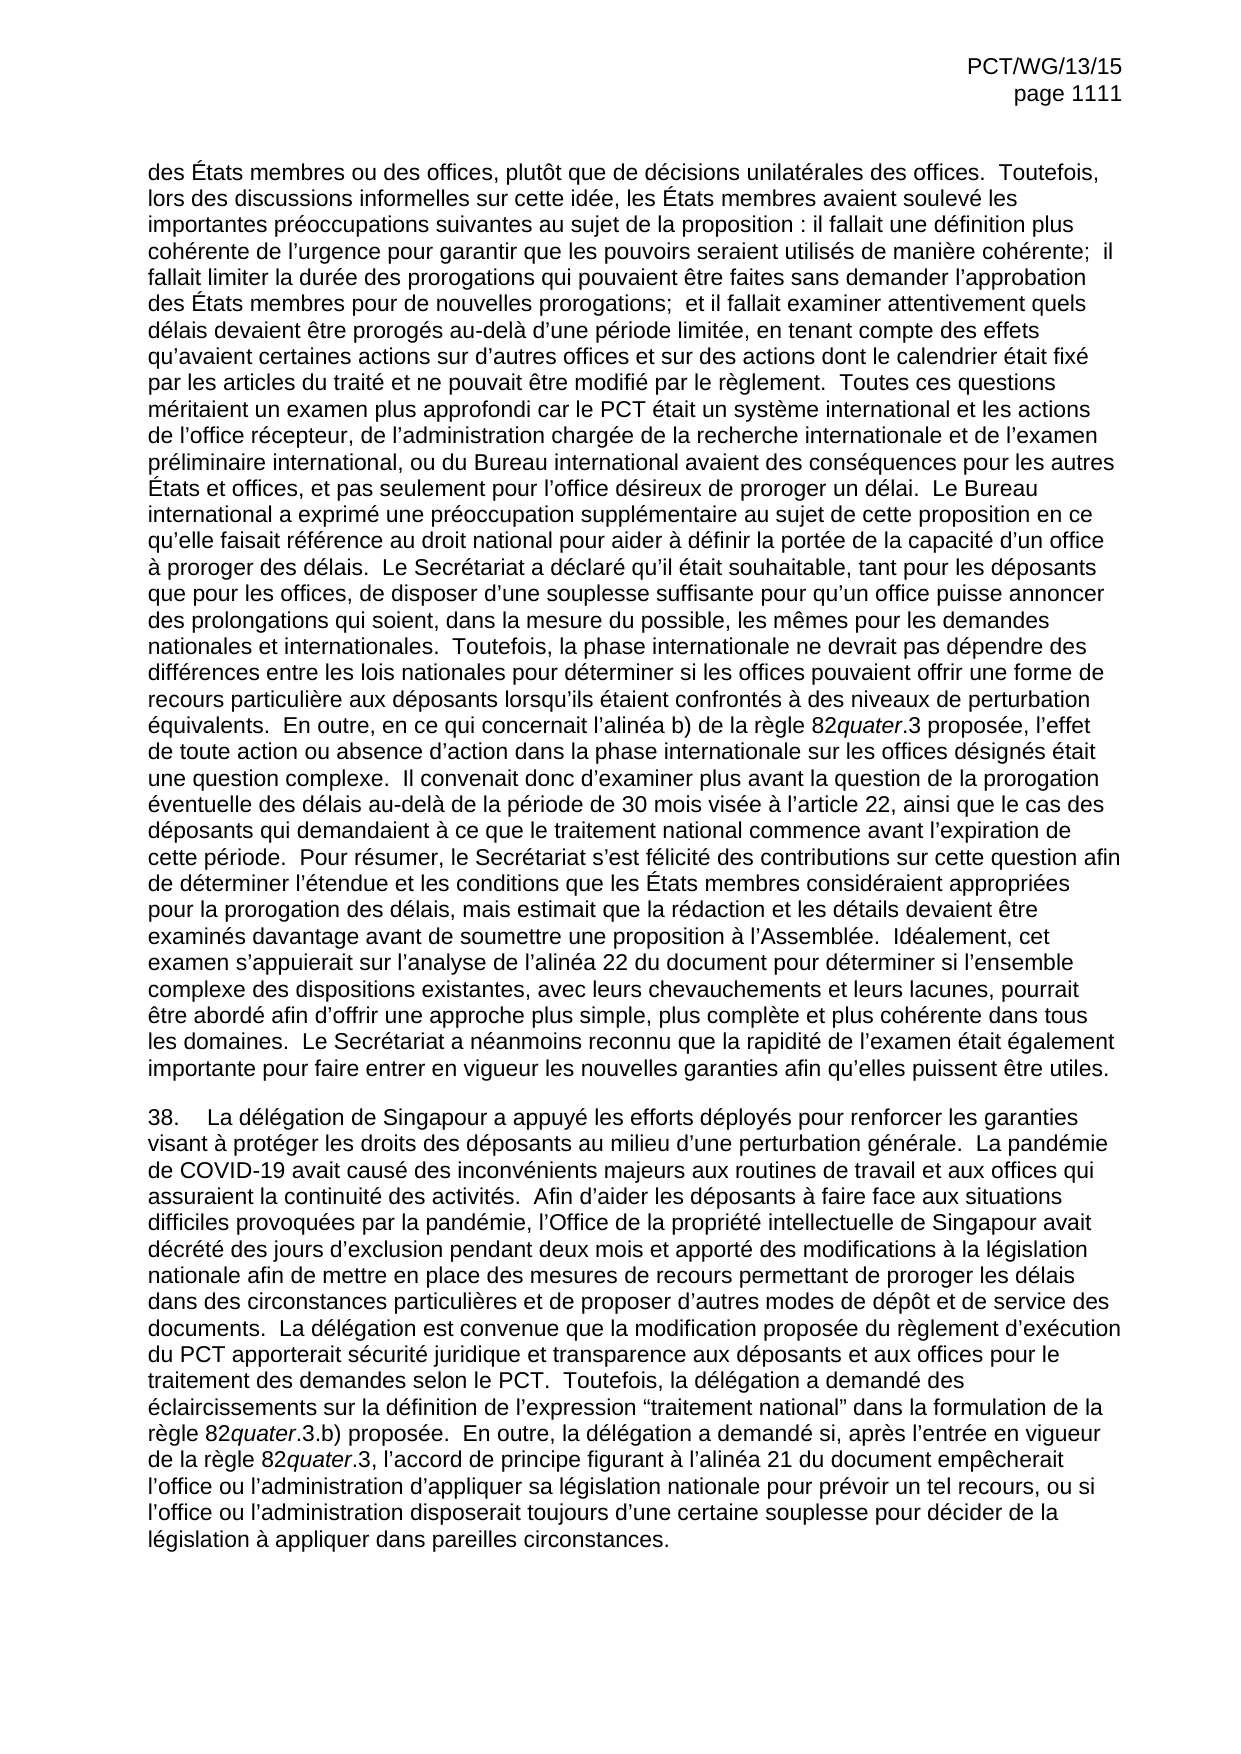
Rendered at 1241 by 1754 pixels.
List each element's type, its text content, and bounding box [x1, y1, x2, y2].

text La délégation de Singapour a appuyé les efforts déployés pour renforcer les garanties visant à protéger les droits des déposants au milieu d’une perturbation générale. La pandémie de COVID-19 avait causé des inconvénients majeurs aux routines de travail et aux offices qui assuraient la continuité des activités. Afin d’aider les déposants à faire face aux situations difficiles provoquées par la pandémie, l’Office de la propriété intellectuelle de Singapour avait décrété des jours d’exclusion pendant deux mois et apporté des modifications à la législation nationale afin de mettre en place des mesures de recours permettant de proroger les délais dans des circonstances particulières et de proposer d’autres modes de dépôt et de service des documents. La délégation est convenue que la modification proposée du règlement d’exécution du PCT apporterait sécurité juridique et transparence aux déposants et aux offices pour le traitement des demandes selon le PCT. Toutefois, la délégation a demandé des éclaircissements sur la définition de l’expression “traitement national” dans la formulation de la règle 82quater.3.b) proposée. En outre, la délégation a demandé si, après l’entrée en vigueur de la règle 82quater.3, l’accord de principe figurant à l’alinéa 21 du document empêcherait l’office ou l’administration d’appliquer sa législation nationale pour prévoir un tel recours, ou si l’office ou l’administration disposerait toujours d’une certaine souplesse pour décider de la législation à appliquer dans pareilles circonstances. [148, 1104, 1122, 1552]
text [148, 158, 1122, 1081]
